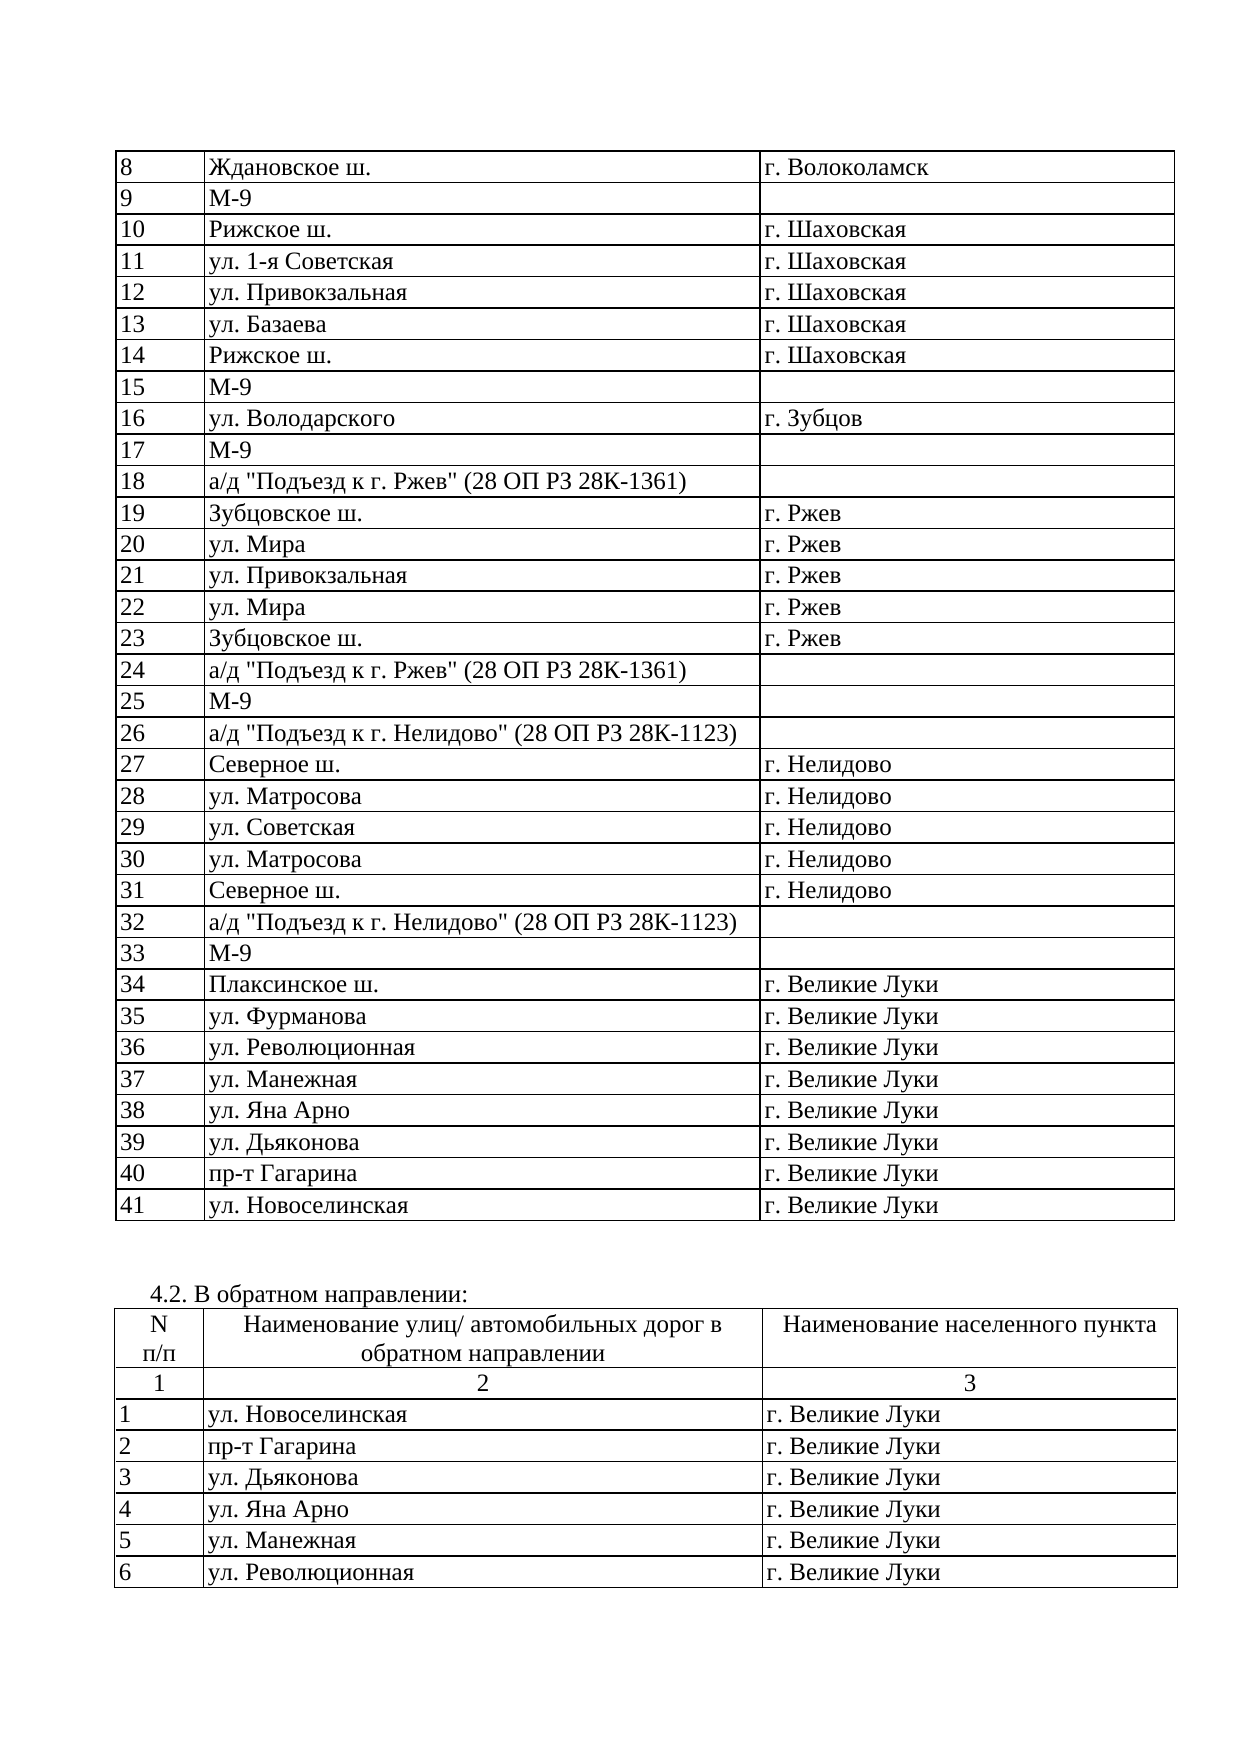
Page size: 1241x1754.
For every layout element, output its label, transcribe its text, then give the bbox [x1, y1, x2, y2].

table_cell а/д "Подъезд к г. Нелидово" (28 ОП РЗ 28К-1123) [205, 907, 759, 936]
table_cell г. Великие Луки [761, 1127, 1174, 1157]
table_cell г. Великие Луки [763, 1492, 1177, 1524]
table_cell 31 [117, 875, 204, 905]
table_cell Северное ш. [205, 875, 759, 905]
table_cell 32 [117, 907, 204, 936]
table_cell г. Шаховская [761, 340, 1174, 370]
table_cell Рижское ш. [205, 340, 759, 370]
table_cell 8 [117, 152, 204, 181]
table_cell М-9 [205, 938, 759, 968]
table_cell ул. Манежная [204, 1525, 762, 1555]
table_cell ул. Новоселинская [204, 1400, 762, 1429]
table_cell 14 [117, 340, 204, 370]
table_cell ул. Базаева [205, 309, 759, 339]
text 4.2. В обратном направлении: [150, 1279, 1090, 1307]
table_cell М-9 [205, 372, 759, 402]
table_cell ул. Привокзальная [205, 277, 759, 307]
table_cell г. Великие Луки [763, 1524, 1177, 1555]
table_cell 3 [763, 1366, 1177, 1398]
table_cell 20 [117, 529, 204, 559]
table_cell 27 [117, 749, 204, 779]
table_cell [761, 372, 1174, 402]
table_cell [761, 435, 1174, 464]
table_cell 24 [117, 655, 204, 685]
table_cell [761, 907, 1174, 936]
table_cell 1 [115, 1368, 203, 1398]
table_cell г. Великие Луки [763, 1429, 1177, 1461]
table_cell г. Зубцов [761, 403, 1174, 433]
table_cell г. Нелидово [761, 781, 1174, 811]
table_cell ул. Революционная [205, 1032, 759, 1062]
table_cell ул. Матросова [205, 781, 759, 811]
table_cell ул. Матросова [205, 844, 759, 873]
table_cell [761, 466, 1174, 496]
table_cell 1 [115, 1399, 203, 1429]
table_cell ул. Дьяконова [205, 1127, 759, 1157]
table_header Наименование населенного пункта [763, 1309, 1177, 1366]
table_cell г. Нелидово [761, 812, 1174, 842]
table_cell 29 [117, 812, 204, 842]
table_cell Ждановское ш. [205, 152, 759, 181]
table_cell ул. Яна Арно [205, 1095, 759, 1125]
table_cell 25 [117, 686, 204, 716]
table_cell 36 [117, 1032, 204, 1062]
table_cell 19 [117, 498, 204, 527]
table_cell г. Шаховская [761, 309, 1174, 339]
table_cell ул. Володарского [205, 403, 759, 433]
table_cell 18 [117, 466, 204, 496]
table_cell 30 [117, 844, 204, 873]
table_cell М-9 [205, 686, 759, 716]
table_cell 17 [117, 435, 204, 464]
table_cell [761, 655, 1174, 685]
table_cell 11 [117, 246, 204, 276]
table_cell 21 [117, 561, 204, 590]
table_cell ул. Манежная [205, 1064, 759, 1094]
table_cell [761, 686, 1174, 716]
table_cell г. Ржев [761, 498, 1174, 527]
table_cell 12 [117, 277, 204, 307]
table_cell 6 [115, 1556, 203, 1587]
table_cell 40 [117, 1158, 204, 1188]
table_cell г. Великие Луки [763, 1461, 1177, 1492]
table_cell г. Шаховская [761, 215, 1174, 244]
table_header Наименование улиц/ автомобильных дорог в обратном направлении [204, 1309, 762, 1366]
table_cell г. Великие Луки [761, 1064, 1174, 1094]
table_cell 4 [115, 1493, 203, 1524]
table_cell г. Ржев [761, 592, 1174, 622]
table_cell Зубцовское ш. [205, 498, 759, 527]
table_cell ул. Дьяконова [204, 1462, 762, 1492]
table_cell г. Шаховская [761, 246, 1174, 276]
table_cell Северное ш. [205, 749, 759, 779]
table_cell 2 [115, 1430, 203, 1461]
table_cell ул. 1-я Советская [205, 246, 759, 276]
table_cell ул. Мира [205, 592, 759, 622]
table_cell г. Великие Луки [763, 1398, 1177, 1429]
table_cell 3 [115, 1462, 203, 1492]
table_cell 34 [117, 970, 204, 999]
table_cell Рижское ш. [205, 215, 759, 244]
table_cell г. Нелидово [761, 875, 1174, 905]
table_cell 28 [117, 781, 204, 811]
table_cell 2 [204, 1368, 762, 1398]
table_cell 37 [117, 1064, 204, 1094]
table_cell г. Великие Луки [761, 1190, 1174, 1219]
table_cell 41 [117, 1190, 204, 1219]
table_cell г. Великие Луки [761, 1001, 1174, 1031]
table_cell г. Ржев [761, 623, 1174, 653]
table_cell 23 [117, 623, 204, 653]
table_cell ул. Мира [205, 529, 759, 559]
table_cell [761, 938, 1174, 968]
table_cell г. Шаховская [761, 277, 1174, 307]
table_cell ул. Яна Арно [204, 1494, 762, 1524]
table_cell [761, 718, 1174, 748]
table_cell ул. Советская [205, 812, 759, 842]
table_cell ул. Новоселинская [205, 1190, 759, 1219]
table_cell 22 [117, 592, 204, 622]
table_cell пр-т Гагарина [204, 1431, 762, 1461]
table_cell 33 [117, 938, 204, 968]
table_cell г. Ржев [761, 561, 1174, 590]
table_cell 38 [117, 1095, 204, 1125]
table_cell 35 [117, 1001, 204, 1031]
table_cell а/д "Подъезд к г. Ржев" (28 ОП РЗ 28К-1361) [205, 466, 759, 496]
table_cell ул. Фурманова [205, 1001, 759, 1031]
table_cell 39 [117, 1127, 204, 1157]
table_cell г. Великие Луки [761, 970, 1174, 999]
table_cell 9 [117, 183, 204, 213]
table_cell г. Великие Луки [763, 1555, 1177, 1587]
table_cell пр-т Гагарина [205, 1158, 759, 1188]
table_cell г. Ржев [761, 529, 1174, 559]
table_cell Зубцовское ш. [205, 623, 759, 653]
table_cell М-9 [205, 435, 759, 464]
table_cell 10 [117, 215, 204, 244]
table_cell ул. Привокзальная [205, 561, 759, 590]
table_cell г. Нелидово [761, 844, 1174, 873]
table_cell ул. Революционная [204, 1557, 762, 1587]
table_cell г. Великие Луки [761, 1032, 1174, 1062]
table_header N п/п [115, 1309, 203, 1366]
table_cell г. Волоколамск [761, 152, 1174, 181]
table_cell [761, 183, 1174, 213]
table_cell г. Нелидово [761, 749, 1174, 779]
table_cell Плаксинское ш. [205, 970, 759, 999]
table_cell 15 [117, 372, 204, 402]
table_cell а/д "Подъезд к г. Ржев" (28 ОП РЗ 28К-1361) [205, 655, 759, 685]
table_cell 13 [117, 309, 204, 339]
table_cell г. Великие Луки [761, 1095, 1174, 1125]
table_cell М-9 [205, 183, 759, 213]
table_cell 5 [115, 1525, 203, 1555]
table_cell г. Великие Луки [761, 1158, 1174, 1188]
table_cell а/д "Подъезд к г. Нелидово" (28 ОП РЗ 28К-1123) [205, 718, 759, 748]
table_cell 16 [117, 403, 204, 433]
table_cell 26 [117, 718, 204, 748]
